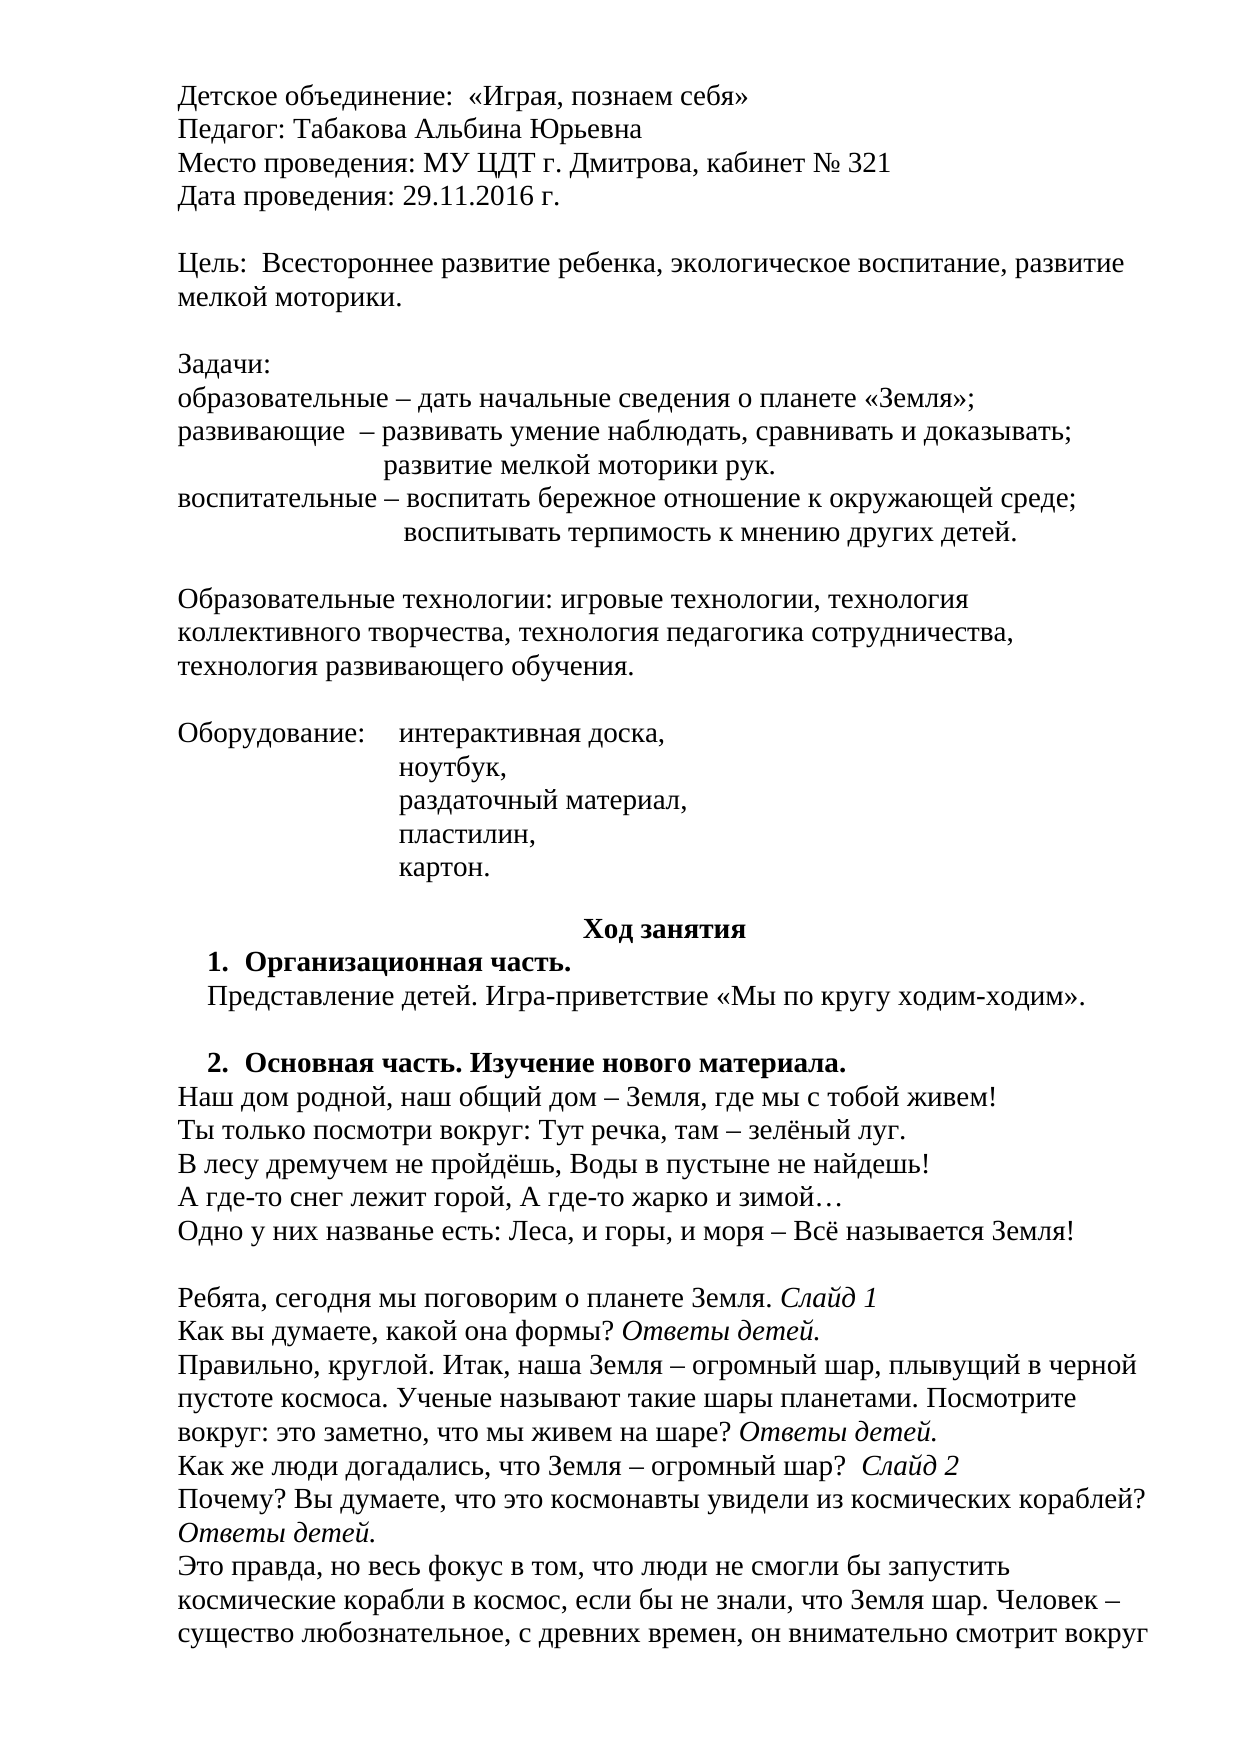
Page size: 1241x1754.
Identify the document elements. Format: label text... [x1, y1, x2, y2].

text Место проведения: МУ ЦДТ г. Дмитрова, кабинет № 321 [177, 145, 1152, 178]
text Ты только посмотри вокруг: Тут речка, там – зелёный луг. [177, 1112, 1152, 1146]
text Цель: Всестороннее развитие ребенка, экологическое воспитание, развитие мелкой моторики. [177, 246, 1152, 313]
text Правильно, круглой. Итак, наша Земля – огромный шар, плывущий в черной пустоте космоса. Ученые называют такие шары планетами. Посмотрите вокруг: это заметно, что мы живем на шаре? Ответы детей. [177, 1347, 1152, 1448]
text картон. [325, 849, 1152, 883]
text пластилин, [325, 816, 1152, 849]
text Детское объединение: «Играя, познаем себя» [177, 78, 1152, 111]
text Как же люди догадались, что Земля – огромный шар? Слайд 2 [177, 1448, 1152, 1481]
text Задачи: [177, 346, 1152, 380]
text развивающие – развивать умение наблюдать, сравнивать и доказывать; [177, 413, 1152, 447]
text Педагог: Табакова Альбина Юрьевна [177, 111, 1152, 145]
list Основная часть. Изучение нового материала. [207, 1045, 1152, 1079]
text образовательные – дать начальные сведения о планете «Земля»; [177, 380, 1152, 413]
text Почему? Вы думаете, что это космонавты увидели из космических кораблей? [177, 1481, 1152, 1515]
text В лесу дремучем не пройдёшь, Воды в пустыне не найдешь! [177, 1146, 1152, 1179]
text Представление детей. Игра-приветствие «Мы по кругу ходим-ходим». [207, 978, 1152, 1012]
text Наш дом родной, наш общий дом – Земля, где мы с тобой живем! [177, 1079, 1152, 1112]
text раздаточный материал, [325, 782, 1152, 816]
text воспитывать терпимость к мнению других детей. [177, 514, 1152, 547]
text Одно у них названье есть: Леса, и горы, и моря – Всё называется Земля! [177, 1213, 1152, 1246]
text Дата проведения: 29.11.2016 г. [177, 178, 1152, 212]
text Оборудование: интерактивная доска, [177, 715, 1152, 749]
list Организационная часть. [207, 944, 1152, 978]
text ноутбук, [325, 749, 1152, 782]
text Как вы думаете, какой она формы? Ответы детей. [177, 1313, 1152, 1347]
text Ребята, сегодня мы поговорим о планете Земля. Слайд 1 [177, 1280, 1152, 1313]
text воспитательные – воспитать бережное отношение к окружающей среде; [177, 480, 1152, 514]
text Ход занятия [177, 911, 1152, 944]
text Ответы детей. [177, 1515, 1152, 1548]
text Образовательные технологии: игровые технологии, технология коллективного творчества, технология педагогика сотрудничества, технология развивающего обучения. [177, 581, 1152, 682]
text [177, 1548, 1152, 1649]
text А где-то снег лежит горой, А где-то жарко и зимой… [177, 1179, 1152, 1213]
text развитие мелкой моторики рук. [177, 447, 1152, 480]
